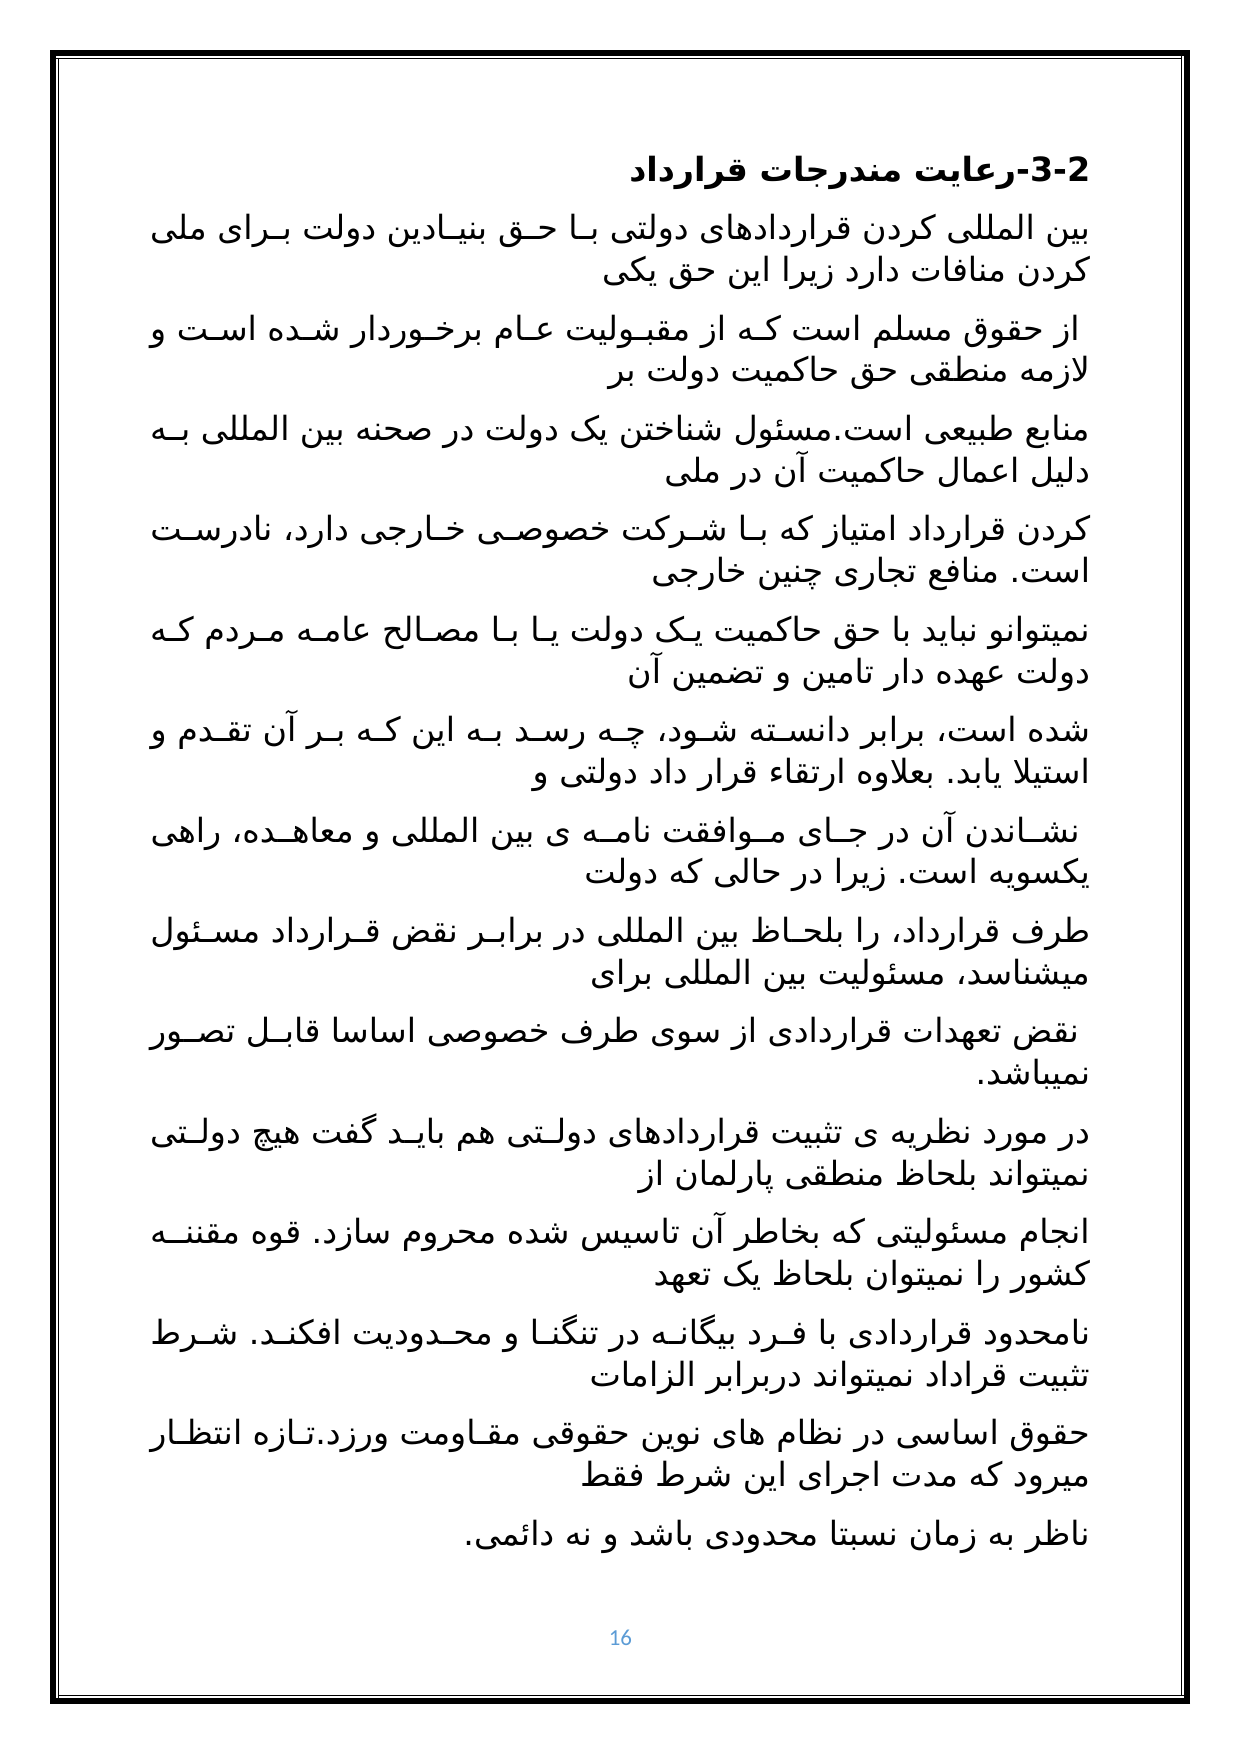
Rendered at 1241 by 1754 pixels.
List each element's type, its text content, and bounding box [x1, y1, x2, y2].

text بین المللی کردن قراردادهای دولتی با حق بنیادین دولت برای ملی کردن منافات دارد زیرا این حق یکی [150, 208, 1090, 289]
text شده است، برابر دانسته شود، چه رسد به این که بر آن تقدم و استیلا یابد. بعلاوه ارتقاء قرار داد دولتی و [150, 711, 1090, 791]
text نقض تعهدات قراردادی از سوی طرف خصوصی اساسا قابل تصور نمیباشد. [150, 1012, 1090, 1093]
text ناظر به زمان نسبتا محدودی باشد و نه دائمی. [150, 1514, 1090, 1553]
text 3-2-رعایت مندرجات قرارداد [150, 150, 1090, 189]
text منابع طبیعی است.مسئول شناختن یک دولت در صحنه بین المللی به دلیل اعمال حاکمیت آن در ملی [150, 409, 1090, 490]
text از حقوق مسلم است که از مقبولیت عام برخوردار شده است و لازمه منطقی حق حاکمیت دولت بر [150, 309, 1090, 390]
text نامحدود قراردادی با فرد بیگانه در تنگنا و محدودیت افکند. شرط تثبیت قراداد نمیتواند دربرابر الزامات [150, 1313, 1090, 1394]
text انجام مسئولیتی که بخاطر آن تاسیس شده محروم سازد. قوه مقننه کشور را نمیتوان بلحاظ یک تعهد [150, 1213, 1090, 1293]
text حقوق اساسی در نظام های نوین حقوقی مقاومت ورزد.تازه انتظار میرود که مدت اجرای این شرط فقط [150, 1413, 1090, 1494]
text در مورد نظریه ی تثبیت قراردادهای دولتی هم باید گفت هیچ دولتی نمیتواند بلحاظ منطقی پارلمان از [150, 1112, 1090, 1193]
text نمیتوانو نباید با حق حاکمیت یک دولت یا با مصالح عامه مردم که دولت عهده دار تامین و تضمین آن [150, 610, 1090, 691]
text نشاندن آن در جای موافقت نامه ی بین المللی و معاهده، راهی یکسویه است. زیرا در حالی که دولت [150, 811, 1090, 892]
text کردن قرارداد امتیاز که با شرکت خصوصی خارجی دارد، نادرست است. منافع تجاری چنین خارجی [150, 510, 1090, 591]
text طرف قرارداد، را بلحاظ بین المللی در برابر نقض قرارداد مسئول میشناسد، مسئولیت بین المللی برای [150, 911, 1090, 992]
